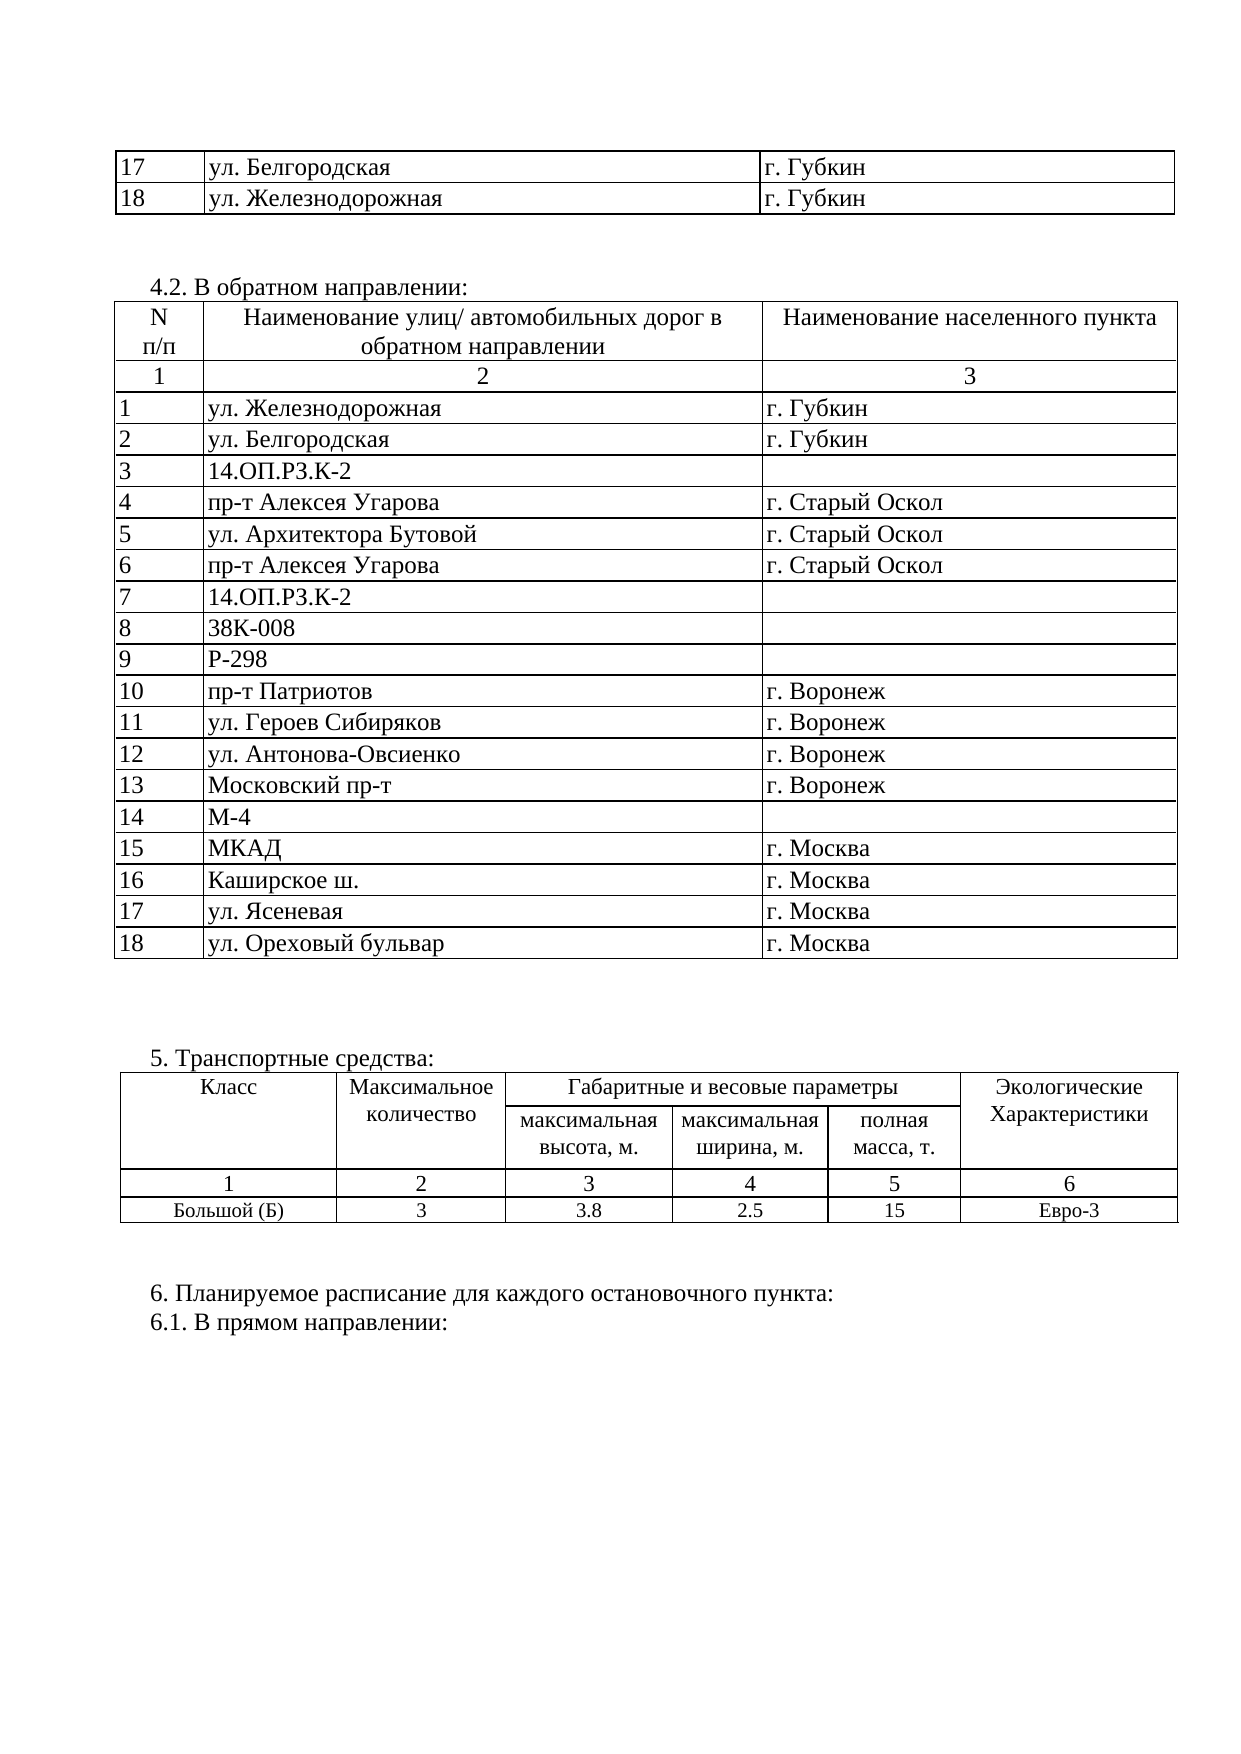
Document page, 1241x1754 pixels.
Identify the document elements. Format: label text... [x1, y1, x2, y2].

table_cell 3.8 [506, 1198, 672, 1222]
table_header Габаритные и весовые параметры [506, 1073, 960, 1105]
table_cell 38К-008 [204, 613, 762, 643]
table_cell г. Воронеж [763, 706, 1177, 737]
table_cell 2 [115, 424, 203, 454]
table_cell ул. Белгородская [204, 424, 762, 454]
table_cell полная масса, т. [829, 1107, 960, 1168]
table_cell 14.ОП.РЗ.К-2 [204, 456, 762, 486]
table_cell г. Москва [763, 895, 1177, 926]
table_cell 7 [115, 581, 203, 611]
table_cell пр-т Алексея Угарова [204, 487, 762, 517]
table_cell г. Воронеж [763, 737, 1177, 769]
table_cell 2 [204, 361, 762, 391]
table_cell г. Губкин [761, 152, 1174, 181]
table_cell 15 [829, 1198, 960, 1222]
table_cell 17 [117, 152, 204, 181]
table_cell г. Старый Оскол [763, 549, 1177, 580]
table_cell 18 [117, 183, 204, 213]
table_cell максимальная высота, м. [506, 1107, 672, 1168]
table_cell ул. Героев Сибиряков [204, 707, 762, 737]
table_cell 2 [337, 1170, 505, 1196]
table_cell 6 [961, 1170, 1177, 1196]
table_cell 16 [115, 864, 203, 894]
table_cell Большой (Б) [121, 1198, 336, 1222]
table_cell ул. Железнодорожная [205, 183, 759, 213]
table_cell Евро-3 [961, 1198, 1177, 1222]
table_cell максимальная ширина, м. [673, 1107, 827, 1168]
table_cell г. Москва [763, 832, 1177, 863]
table_header Максимальное количество [337, 1073, 505, 1168]
table_cell ул. Ореховый бульвар [204, 928, 762, 957]
text 6. Планируемое расписание для каждого остановочного пункта: [150, 1278, 1090, 1307]
text 4.2. В обратном направлении: [150, 272, 1090, 301]
table_cell ул. Антонова-Овсиенко [204, 739, 762, 769]
table_cell 4 [673, 1170, 827, 1196]
table_cell Р-298 [204, 645, 762, 674]
table_cell г. Губкин [763, 391, 1177, 423]
table_cell [763, 454, 1177, 486]
table_cell Московский пр-т [204, 770, 762, 800]
table_cell г. Старый Оскол [763, 486, 1177, 517]
table_cell 3 [337, 1198, 505, 1222]
table_cell 1 [115, 361, 203, 391]
table_header Наименование населенного пункта [763, 302, 1177, 360]
table_cell 18 [115, 927, 203, 957]
table_cell г. Воронеж [763, 769, 1177, 800]
table_cell 3 [115, 455, 203, 486]
table_cell [763, 611, 1177, 643]
table_cell 2.5 [673, 1198, 827, 1222]
table_cell г. Воронеж [763, 674, 1177, 706]
table_cell 12 [115, 738, 203, 769]
table_header N п/п [115, 302, 203, 360]
table_cell 8 [115, 613, 203, 643]
table_cell г. Москва [763, 863, 1177, 894]
table_header Наименование улиц/ автомобильных дорог в обратном направлении [204, 302, 762, 360]
table_cell 11 [115, 707, 203, 737]
table_cell 13 [115, 770, 203, 800]
table_cell 4 [115, 487, 203, 517]
table_header Экологические Характеристики [961, 1073, 1177, 1168]
table_cell 5 [829, 1170, 960, 1196]
table_cell 14 [115, 801, 203, 832]
table_cell [763, 643, 1177, 674]
table_cell 9 [115, 644, 203, 674]
table_cell [763, 800, 1177, 832]
table_cell ул. Архитектора Бутовой [204, 519, 762, 548]
table_cell 14.ОП.РЗ.К-2 [204, 582, 762, 611]
table_cell 17 [115, 896, 203, 926]
table_cell г. Губкин [763, 423, 1177, 454]
table_cell Каширское ш. [204, 865, 762, 894]
table_cell 3 [506, 1170, 672, 1196]
table_cell г. Москва [763, 926, 1177, 957]
table_cell 5 [115, 518, 203, 548]
table_header Класс [121, 1073, 336, 1168]
table_cell 3 [763, 360, 1177, 391]
table_cell 6 [115, 550, 203, 580]
table_cell ул. Железнодорожная [204, 393, 762, 423]
table_cell ул. Белгородская [205, 152, 759, 181]
table_cell г. Губкин [761, 183, 1174, 213]
table_cell 1 [115, 392, 203, 423]
table_cell МКАД [204, 833, 762, 863]
table_cell [763, 580, 1177, 611]
table_cell 15 [115, 833, 203, 863]
table_cell пр-т Алексея Угарова [204, 550, 762, 580]
table_cell 1 [121, 1170, 336, 1196]
table_cell пр-т Патриотов [204, 676, 762, 706]
text 5. Транспортные средства: [150, 1043, 1090, 1072]
table_cell М-4 [204, 802, 762, 832]
table_cell ул. Ясеневая [204, 896, 762, 926]
table_cell 10 [115, 675, 203, 706]
table_cell г. Старый Оскол [763, 517, 1177, 548]
text 6.1. В прямом направлении: [150, 1307, 1090, 1336]
